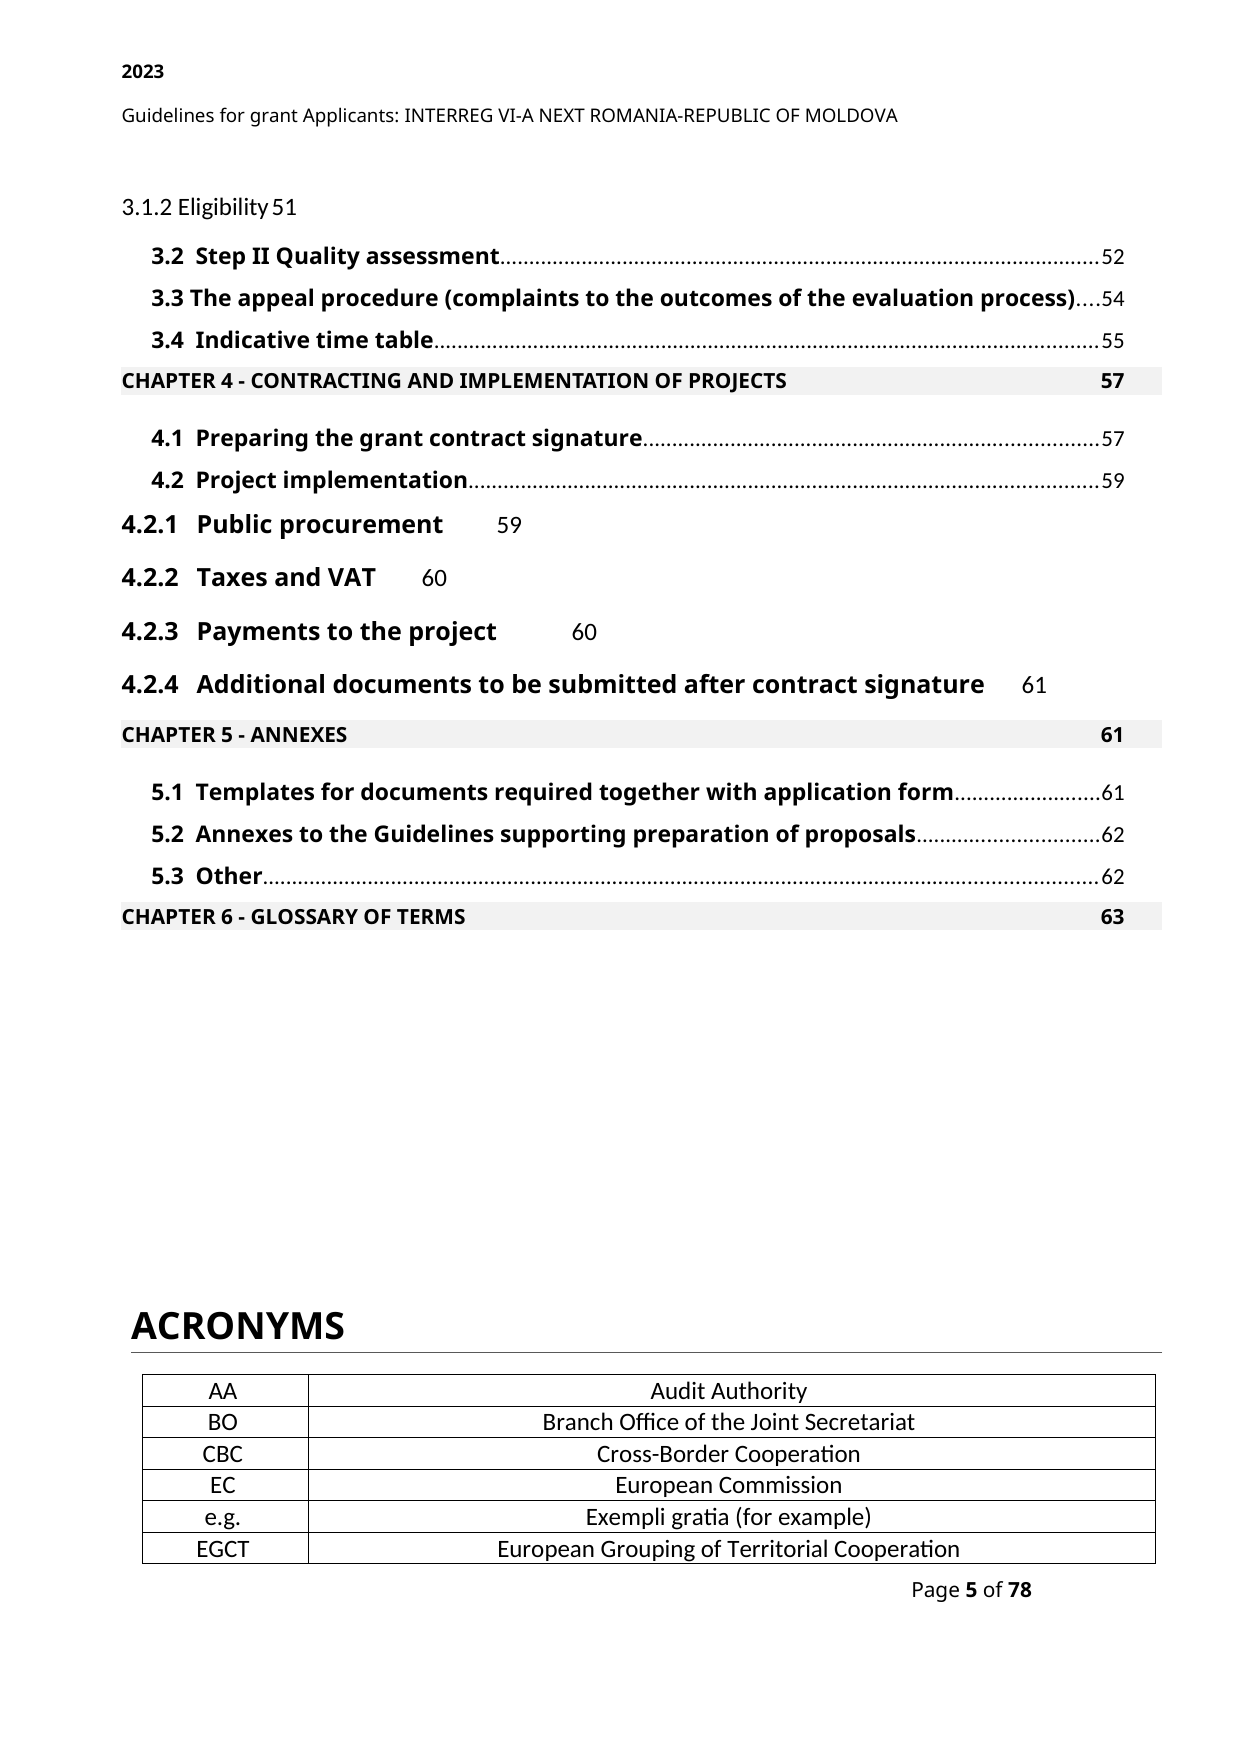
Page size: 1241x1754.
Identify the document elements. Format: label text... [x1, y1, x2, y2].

table_cell Branch Office of the Joint Secretariat [309, 1407, 1155, 1437]
text CHAPTER 4 - CONTRACTING AND IMPLEMENTATION OF PROJECTS 57 [121, 367, 1162, 395]
text 5.1 Templates for documents required together with application form 61 [151, 776, 1162, 807]
table_header Audit Authority [309, 1375, 1155, 1406]
table_cell Cross-Border Cooperation [309, 1438, 1155, 1469]
table_cell EC [143, 1470, 308, 1500]
table_cell e.g. [143, 1501, 308, 1532]
table_cell European Commission [309, 1470, 1155, 1500]
table_cell CBC [143, 1438, 308, 1469]
text 3.2 Step II Quality assessment 52 [151, 240, 1162, 272]
text 4.2.4 Additional documents to be submitted after contract signature 61 [121, 667, 1162, 701]
text 4.1 Preparing the grant contract signature 57 [151, 422, 1162, 453]
text 4.2.3 Payments to the project 60 [121, 613, 1162, 647]
text 5.3 Other 62 [151, 860, 1162, 891]
text CHAPTER 6 - GLOSSARY OF TERMS 63 [121, 902, 1162, 930]
subtitle ACRONYMS [131, 1299, 1162, 1352]
text 3.4 Indicative time table 55 [151, 324, 1162, 356]
text 4.2 Project implementation 59 [151, 464, 1162, 496]
table_cell EGCT [143, 1533, 308, 1563]
table_cell Exempli gratia (for example) [309, 1501, 1155, 1532]
text 5.2 Annexes to the Guidelines supporting preparation of proposals 62 [151, 818, 1162, 849]
text 4.2.2 Taxes and VAT 60 [121, 560, 1162, 594]
table_cell BO [143, 1407, 308, 1437]
text 3.3 The appeal procedure (complaints to the outcomes of the evaluation process) 54 [151, 282, 1162, 314]
text CHAPTER 5 - ANNEXES 61 [121, 720, 1162, 748]
table_header AA [143, 1375, 308, 1406]
text 4.2.1 Public procurement 59 [121, 506, 1162, 540]
table_cell European Grouping of Territorial Cooperation [309, 1533, 1155, 1563]
text 3.1.2 Eligibility 51 [121, 191, 1162, 221]
